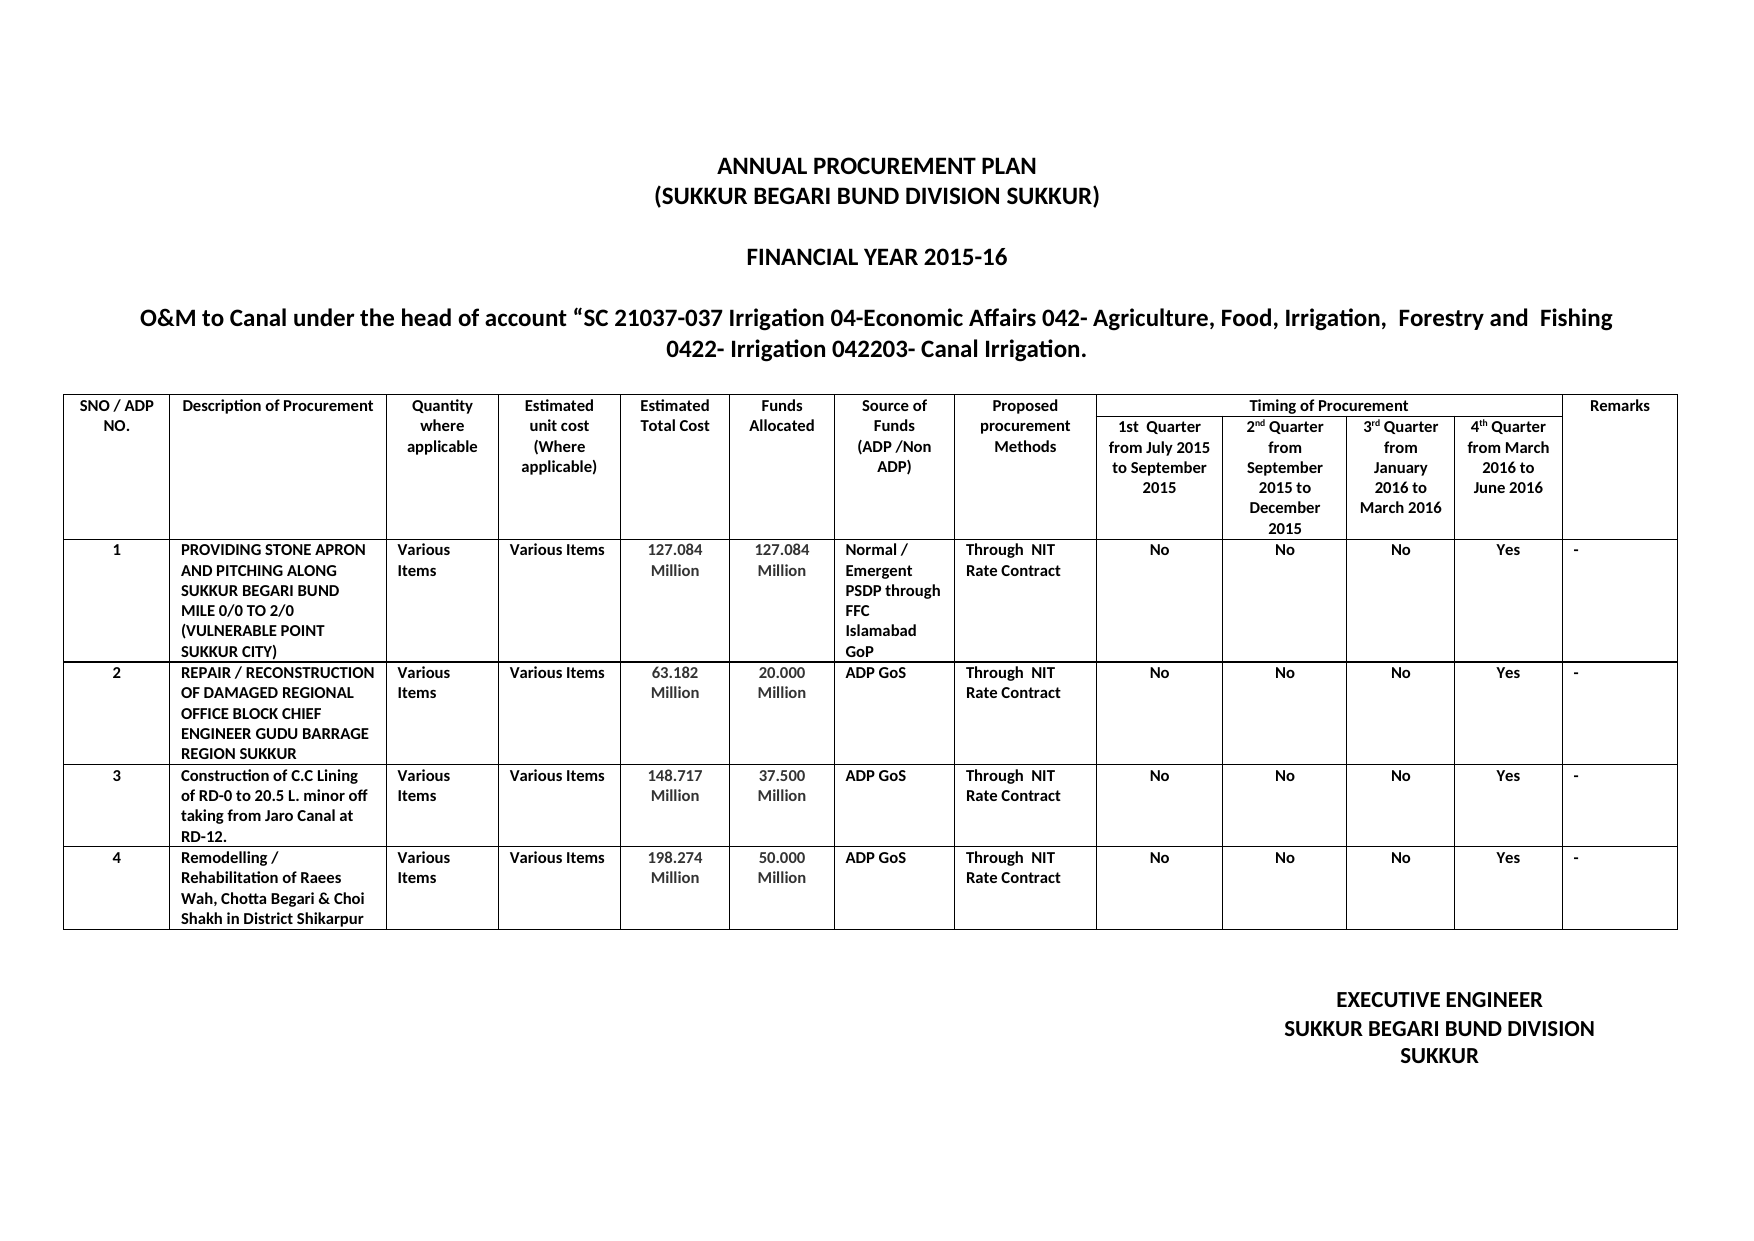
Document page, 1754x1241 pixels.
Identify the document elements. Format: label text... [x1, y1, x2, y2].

table_cell Various Items [387, 540, 498, 661]
text FINANCIAL YEAR 2015-16 [75, 242, 1679, 272]
table_cell REPAIR / RECONSTRUCTION OF DAMAGED REGIONAL OFFICE BLOCK CHIEF ENGINEER GUDU BARRAGE REGION SUKKUR [170, 663, 386, 764]
table_header Quantity where applicable [387, 395, 498, 538]
table_cell No [1223, 540, 1346, 661]
table_cell 4th Quarter from March 2016 to June 2016 [1455, 417, 1562, 538]
table_cell Various Items [499, 540, 620, 661]
table_cell Various Items [499, 847, 620, 928]
table_cell 127.084 Million [621, 540, 729, 661]
table_cell PROVIDING STONE APRON AND PITCHING ALONG SUKKUR BEGARI BUND MILE 0/0 TO 2/0 (VULNERABLE POINT SUKKUR CITY) [170, 540, 386, 661]
table_cell Various Items [387, 765, 498, 846]
table_cell Through NIT Rate Contract [955, 663, 1096, 764]
table_cell Yes [1455, 847, 1562, 928]
table_header Source of Funds (ADP /Non ADP) [835, 395, 954, 538]
table_cell ADP GoS [835, 663, 954, 764]
text ANNUAL PROCUREMENT PLAN [75, 150, 1679, 181]
table_cell Through NIT Rate Contract [955, 765, 1096, 846]
text EXECUTIVE ENGINEER [1200, 986, 1679, 1014]
table_cell Various Items [499, 663, 620, 764]
table_cell No [1347, 540, 1454, 661]
table_header Estimated unit cost (Where applicable) [499, 395, 620, 538]
text SUKKUR BEGARI BUND DIVISION [1200, 1014, 1679, 1042]
table_cell No [1347, 765, 1454, 846]
table_cell - [1563, 663, 1677, 764]
table_cell 1st Quarter from July 2015 to September 2015 [1097, 417, 1222, 538]
table_cell 63.182 Million [621, 663, 729, 764]
table_cell No [1097, 847, 1222, 928]
table_cell Various Items [387, 663, 498, 764]
table_cell 3 [64, 765, 169, 846]
table_cell 20.000 Million [730, 663, 834, 764]
table_cell Yes [1455, 765, 1562, 846]
table_header SNO / ADP NO. [64, 395, 169, 538]
table_cell - [1563, 847, 1677, 928]
table_cell 127.084 Million [730, 540, 834, 661]
table_cell ADP GoS [835, 847, 954, 928]
table_cell - [1563, 540, 1677, 661]
table_header Description of Procurement [170, 395, 386, 538]
table_cell Through NIT Rate Contract [955, 540, 1096, 661]
table_cell 198.274 Million [621, 847, 729, 928]
table_cell Yes [1455, 540, 1562, 661]
table_cell 148.717 Million [621, 765, 729, 846]
table_cell No [1097, 540, 1222, 661]
table_cell No [1223, 847, 1346, 928]
table_cell No [1097, 765, 1222, 846]
table_cell - [1563, 765, 1677, 846]
table_header Estimated Total Cost [621, 395, 729, 538]
table_cell Construction of C.C Lining of RD-0 to 20.5 L. minor off taking from Jaro Canal at RD-12. [170, 765, 386, 846]
table_header Funds Allocated [730, 395, 834, 538]
table_cell 3rd Quarter from January 2016 to March 2016 [1347, 417, 1454, 538]
text (SUKKUR BEGARI BUND DIVISION SUKKUR) [75, 181, 1679, 211]
table_cell Remodelling / Rehabilitation of Raees Wah, Chotta Begari & Choi Shakh in District Shikarpur [170, 847, 386, 928]
table_cell No [1223, 765, 1346, 846]
table_header Proposed procurement Methods [955, 395, 1096, 538]
table_cell No [1347, 663, 1454, 764]
table_cell 50.000 Million [730, 847, 834, 928]
text O&M to Canal under the head of account “SC 21037-037 Irrigation 04-Economic Affairs 042- Agriculture, Food, Irrigation, Forestry and Fishing [75, 303, 1679, 333]
table_cell 2 [64, 663, 169, 764]
text 0422- Irrigation 042203- Canal Irrigation. [75, 333, 1679, 364]
table_cell Through NIT Rate Contract [955, 847, 1096, 928]
table_cell No [1347, 847, 1454, 928]
table_cell No [1097, 663, 1222, 764]
table_cell No [1223, 663, 1346, 764]
text SUKKUR [1200, 1042, 1679, 1070]
table_header Timing of Procurement [1097, 395, 1562, 416]
table_header Remarks [1563, 395, 1677, 538]
table_cell Yes [1455, 663, 1562, 764]
table_cell Various Items [499, 765, 620, 846]
table_cell 37.500 Million [730, 765, 834, 846]
table_cell 2nd Quarter from September 2015 to December 2015 [1223, 417, 1346, 538]
table_cell Various Items [387, 847, 498, 928]
table_cell 4 [64, 847, 169, 928]
table_cell ADP GoS [835, 765, 954, 846]
table_cell 1 [64, 540, 169, 661]
table_cell Normal / Emergent PSDP through FFC Islamabad GoP [835, 540, 954, 661]
